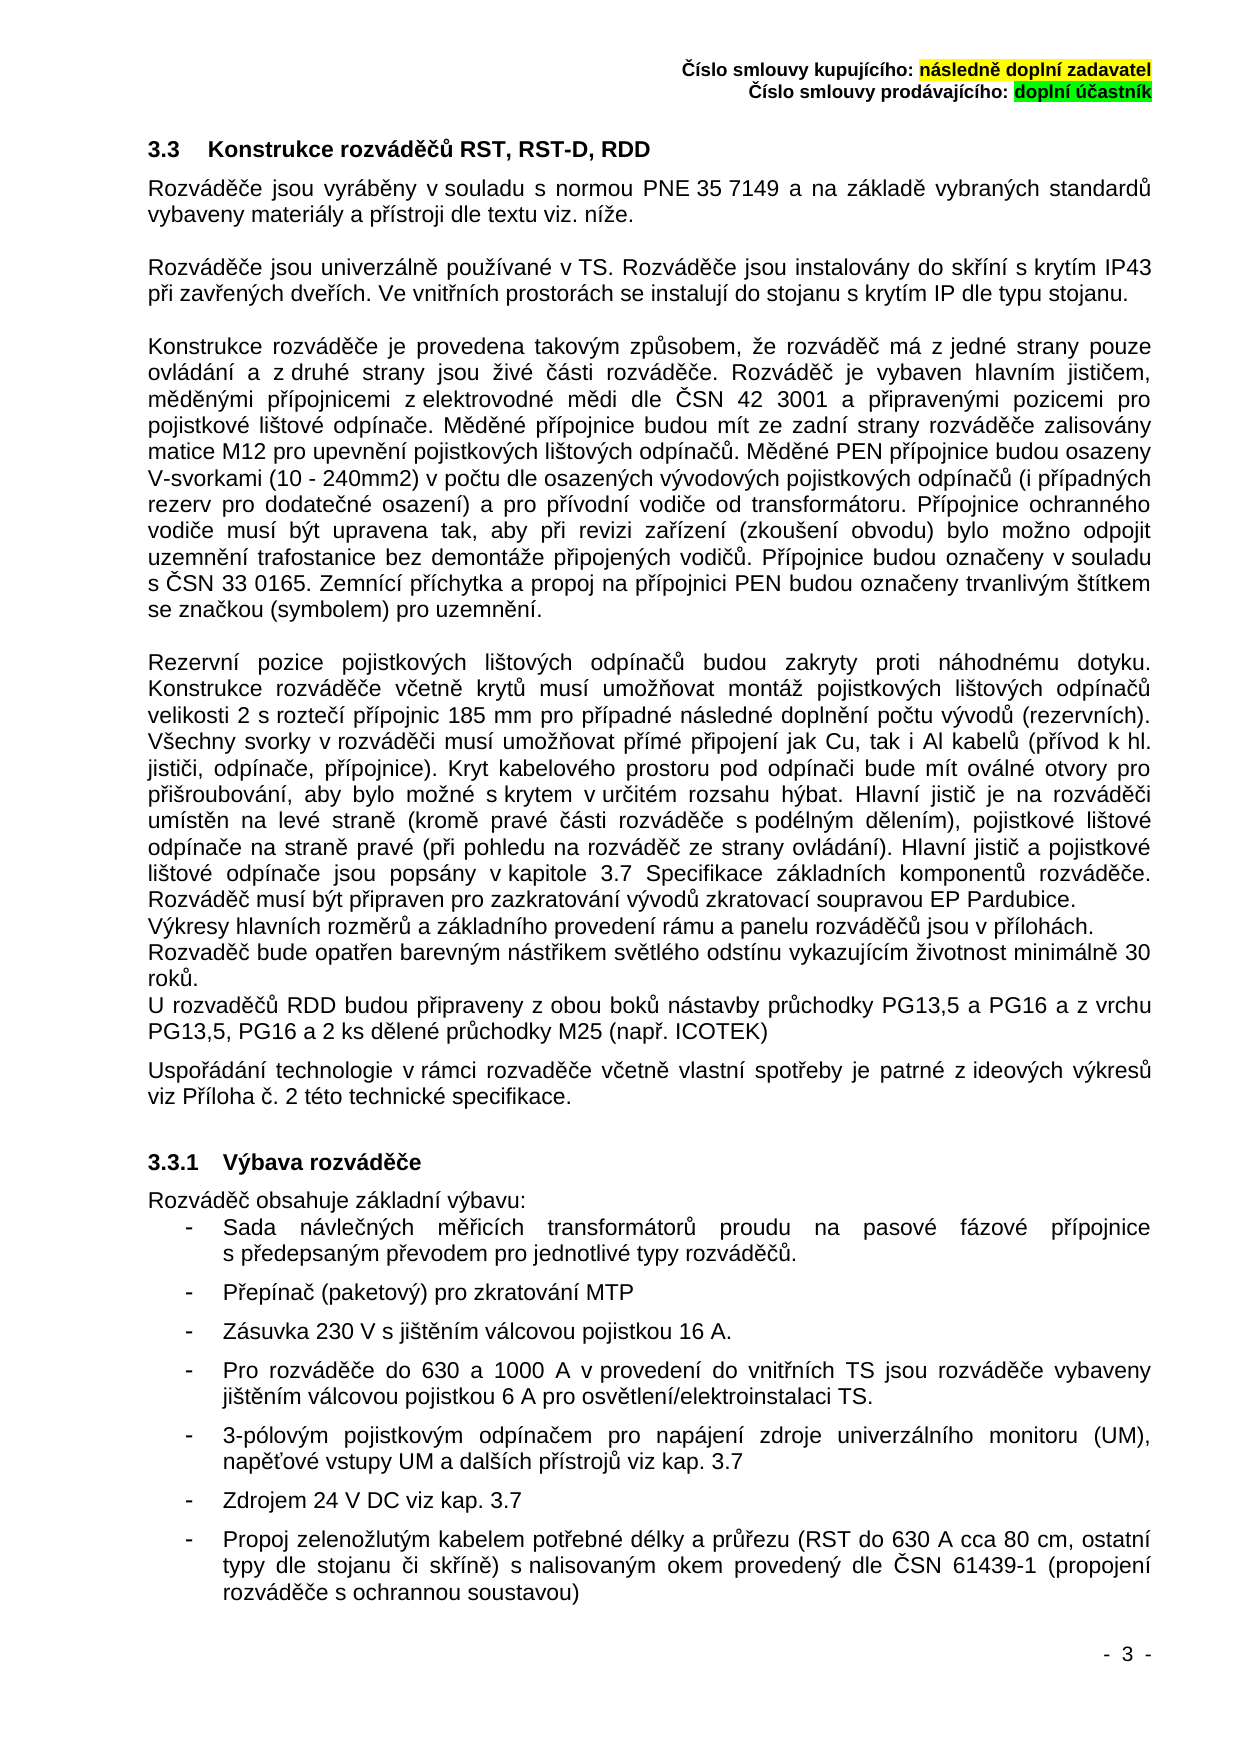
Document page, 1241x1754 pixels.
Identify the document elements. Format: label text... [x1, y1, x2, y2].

text Rozváděče jsou univerzálně používané v TS. Rozváděče jsou instalovány do skříní s krytím IP43 při zavřených dveřích. Ve vnitřních prostorách se instalují do stojanu s krytím IP dle typu stojanu. [148, 254, 1152, 306]
text Výbava rozváděče [148, 1148, 1152, 1175]
text Rozvaděč bude opatřen barevným nástřikem světlého odstínu vykazujícím životnost minimálně 30 roků. [148, 939, 1152, 992]
list 3-pólovým pojistkovým odpínačem pro napájení zdroje univerzálního monitoru (UM), napěťové vstupy UM a dalších přístrojů viz kap. 3.7 [185, 1422, 1152, 1474]
list Zdrojem 24 V DC viz kap. 3.7 [185, 1487, 1152, 1513]
list Přepínač (paketový) pro zkratování MTP [185, 1279, 1152, 1305]
list Sada návlečných měřicích transformátorů proudu na pasové fázové přípojnice s předepsaným převodem pro jednotlivé typy rozváděčů. [185, 1214, 1152, 1266]
text Konstrukce rozváděčů RST, RST-D, RDD [148, 136, 1152, 162]
text U rozvaděčů RDD budou připraveny z obou boků nástavby průchodky PG13,5 a PG16 a z vrchu PG13,5, PG16 a 2 ks dělené průchodky M25 (např. ICOTEK) [148, 992, 1152, 1044]
text Výkresy hlavních rozměrů a základního provedení rámu a panelu rozváděčů jsou v přílohách. [148, 913, 1152, 939]
list Pro rozváděče do 630 a 1000 A v provedení do vnitřních TS jsou rozváděče vybaveny jištěním válcovou pojistkou 6 A pro osvětlení/elektroinstalaci TS. [185, 1357, 1152, 1409]
text Konstrukce rozváděče je provedena takovým způsobem, že rozváděč má z jedné strany pouze ovládání a z druhé strany jsou živé části rozváděče. Rozváděč je vybaven hlavním jističem, měděnými přípojnicemi z elektrovodné mědi dle ČSN 42 3001 a připravenými pozicemi pro pojistkové lištové odpínače. Měděné přípojnice budou mít ze zadní strany rozváděče zalisovány matice M12 pro upevnění pojistkových lištových odpínačů. Měděné PEN přípojnice budou osazeny V-svorkami (10 - 240mm2) v počtu dle osazených vývodových pojistkových odpínačů (i případných rezerv pro dodatečné osazení) a pro přívodní vodiče od transformátoru. Přípojnice ochranného vodiče musí být upravena tak, aby při revizi zařízení (zkoušení obvodu) bylo možno odpojit uzemnění trafostanice bez demontáže připojených vodičů. Přípojnice budou označeny v souladu s ČSN 33 0165. Zemnící příchytka a propoj na přípojnici PEN budou označeny trvanlivým štítkem se značkou (symbolem) pro uzemnění. [148, 333, 1152, 623]
text Rozváděč obsahuje základní výbavu: [148, 1187, 1152, 1214]
list Zásuvka 230 V s jištěním válcovou pojistkou 16 A. [185, 1318, 1152, 1344]
text Rezervní pozice pojistkových lištových odpínačů budou zakryty proti náhodnému dotyku. Konstrukce rozváděče včetně krytů musí umožňovat montáž pojistkových lištových odpínačů velikosti 2 s roztečí přípojnic 185 mm pro případné následné doplnění počtu vývodů (rezervních). Všechny svorky v rozváděči musí umožňovat přímé připojení jak Cu, tak i Al kabelů (přívod k hl. jističi, odpínače, přípojnice). Kryt kabelového prostoru pod odpínači bude mít oválné otvory pro přišroubování, aby bylo možné s krytem v určitém rozsahu hýbat. Hlavní jistič je na rozváděči umístěn na levé straně (kromě pravé části rozváděče s podélným dělením), pojistkové lištové odpínače na straně pravé (při pohledu na rozváděč ze strany ovládání). Hlavní jistič a pojistkové lištové odpínače jsou popsány v kapitole 3.7 Specifikace základních komponentů rozváděče. Rozváděč musí být připraven pro zazkratování vývodů zkratovací soupravou EP Pardubice. [148, 649, 1152, 913]
text Uspořádání technologie v rámci rozvaděče včetně vlastní spotřeby je patrné z ideových výkresů viz Příloha č. 2 této technické specifikace. [148, 1057, 1152, 1109]
text Rozváděče jsou vyráběny v souladu s normou PNE 35 7149 a na základě vybraných standardů vybaveny materiály a přístroji dle textu viz. níže. [148, 175, 1152, 227]
list Propoj zelenožlutým kabelem potřebné délky a průřezu (RST do 630 A cca 80 cm, ostatní typy dle stojanu či skříně) s nalisovaným okem provedený dle ČSN 61439-1 (propojení rozváděče s ochrannou soustavou) [185, 1526, 1152, 1605]
